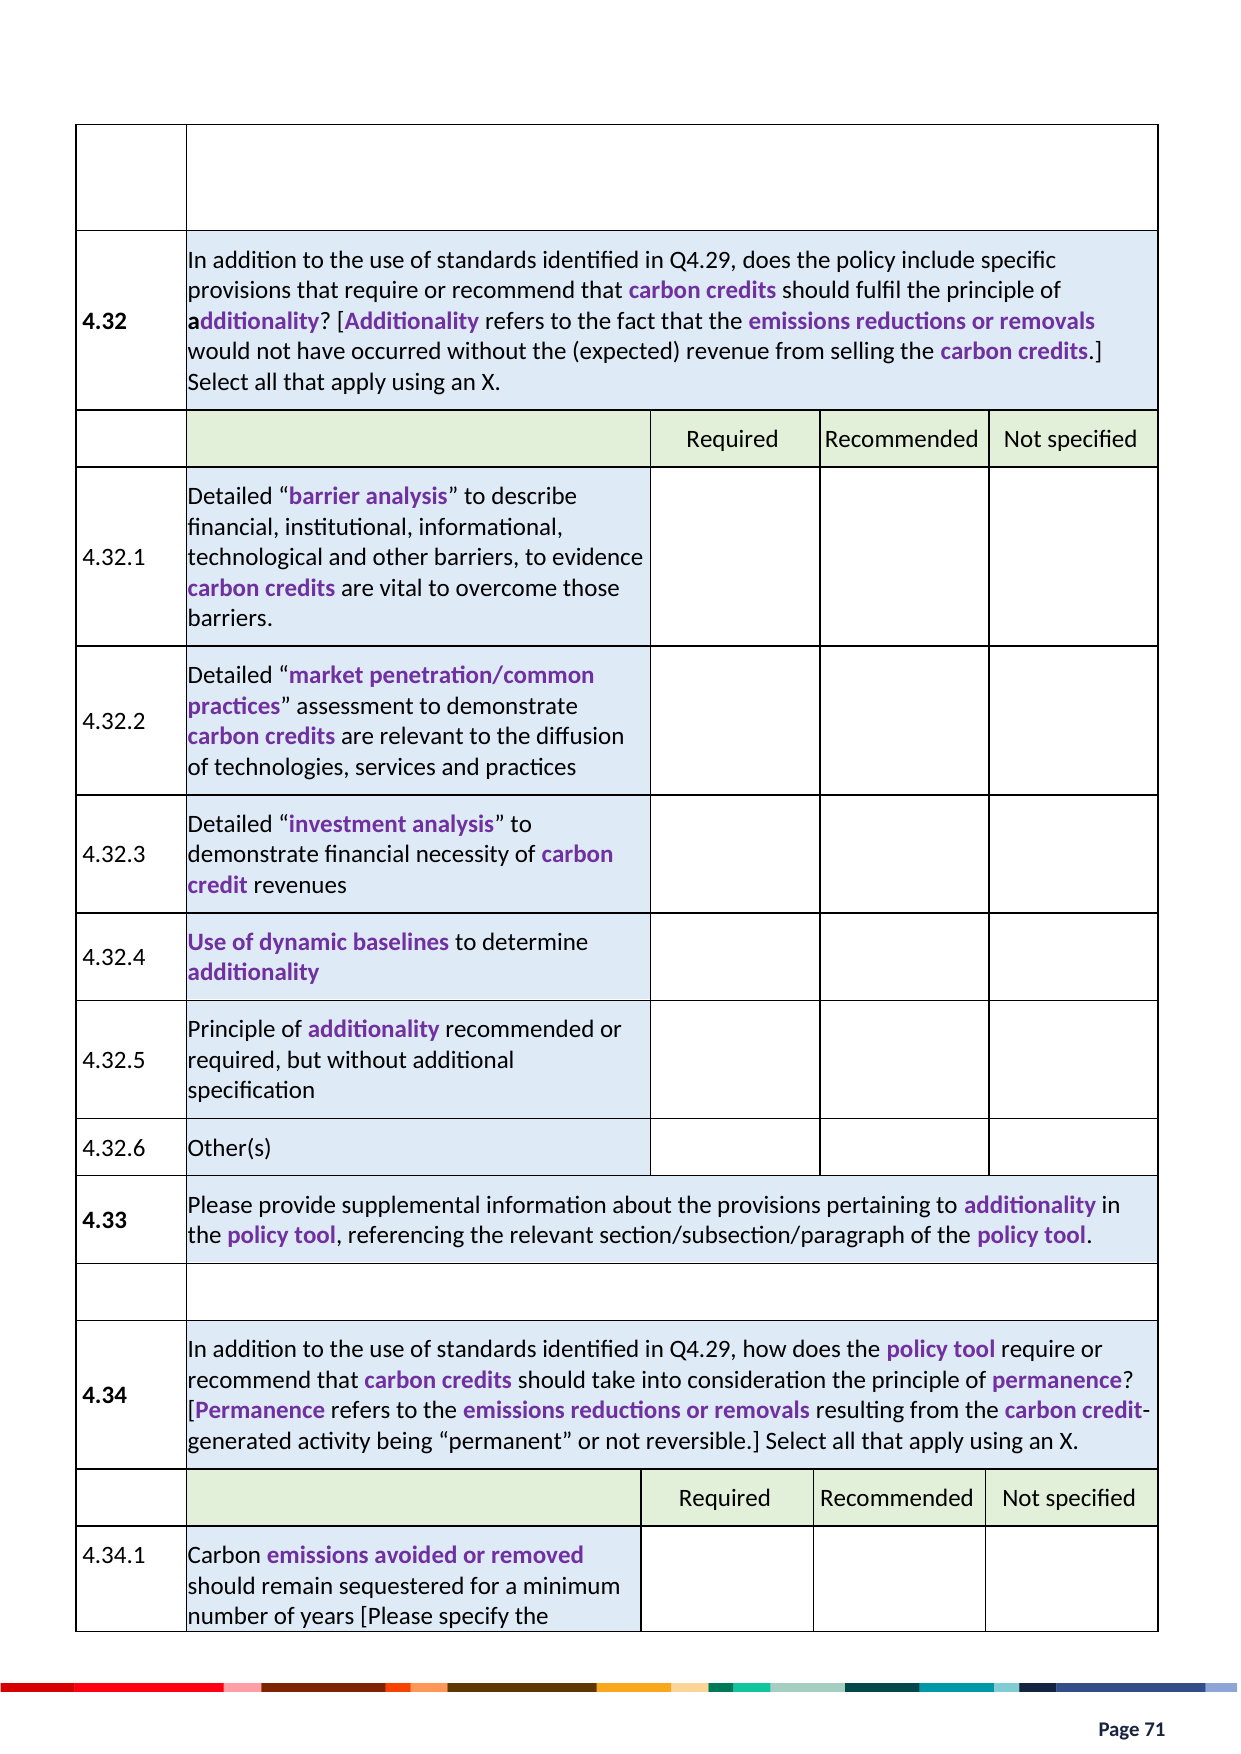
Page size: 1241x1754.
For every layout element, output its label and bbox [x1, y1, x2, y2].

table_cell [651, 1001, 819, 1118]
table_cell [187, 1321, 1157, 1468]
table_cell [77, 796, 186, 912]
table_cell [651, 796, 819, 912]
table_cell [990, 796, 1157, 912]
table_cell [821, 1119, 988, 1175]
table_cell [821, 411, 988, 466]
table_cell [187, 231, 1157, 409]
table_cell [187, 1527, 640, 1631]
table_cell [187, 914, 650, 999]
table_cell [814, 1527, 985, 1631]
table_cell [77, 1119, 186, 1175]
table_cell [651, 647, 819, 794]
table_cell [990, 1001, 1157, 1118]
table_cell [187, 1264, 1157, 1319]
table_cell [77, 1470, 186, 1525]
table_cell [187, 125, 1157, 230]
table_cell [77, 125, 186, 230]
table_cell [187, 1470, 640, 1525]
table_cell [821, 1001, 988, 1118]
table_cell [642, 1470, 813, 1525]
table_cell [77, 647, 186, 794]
picture [0, 1683, 1236, 1692]
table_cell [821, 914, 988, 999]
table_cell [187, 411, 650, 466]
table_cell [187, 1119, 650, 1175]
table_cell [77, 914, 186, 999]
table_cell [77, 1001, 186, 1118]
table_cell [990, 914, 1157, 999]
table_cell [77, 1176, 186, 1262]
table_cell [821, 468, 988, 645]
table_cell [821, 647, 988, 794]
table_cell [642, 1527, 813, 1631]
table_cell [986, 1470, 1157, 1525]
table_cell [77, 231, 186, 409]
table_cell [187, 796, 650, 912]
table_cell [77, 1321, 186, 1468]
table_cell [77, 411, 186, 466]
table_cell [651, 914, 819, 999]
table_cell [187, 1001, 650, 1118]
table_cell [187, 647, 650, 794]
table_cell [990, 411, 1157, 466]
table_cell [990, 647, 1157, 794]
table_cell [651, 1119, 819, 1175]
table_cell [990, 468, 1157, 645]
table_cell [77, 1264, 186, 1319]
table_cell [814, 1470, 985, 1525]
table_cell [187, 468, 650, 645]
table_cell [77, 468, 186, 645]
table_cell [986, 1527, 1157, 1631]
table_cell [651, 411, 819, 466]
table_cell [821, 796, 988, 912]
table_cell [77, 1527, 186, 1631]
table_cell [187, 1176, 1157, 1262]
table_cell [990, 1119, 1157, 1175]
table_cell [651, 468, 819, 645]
